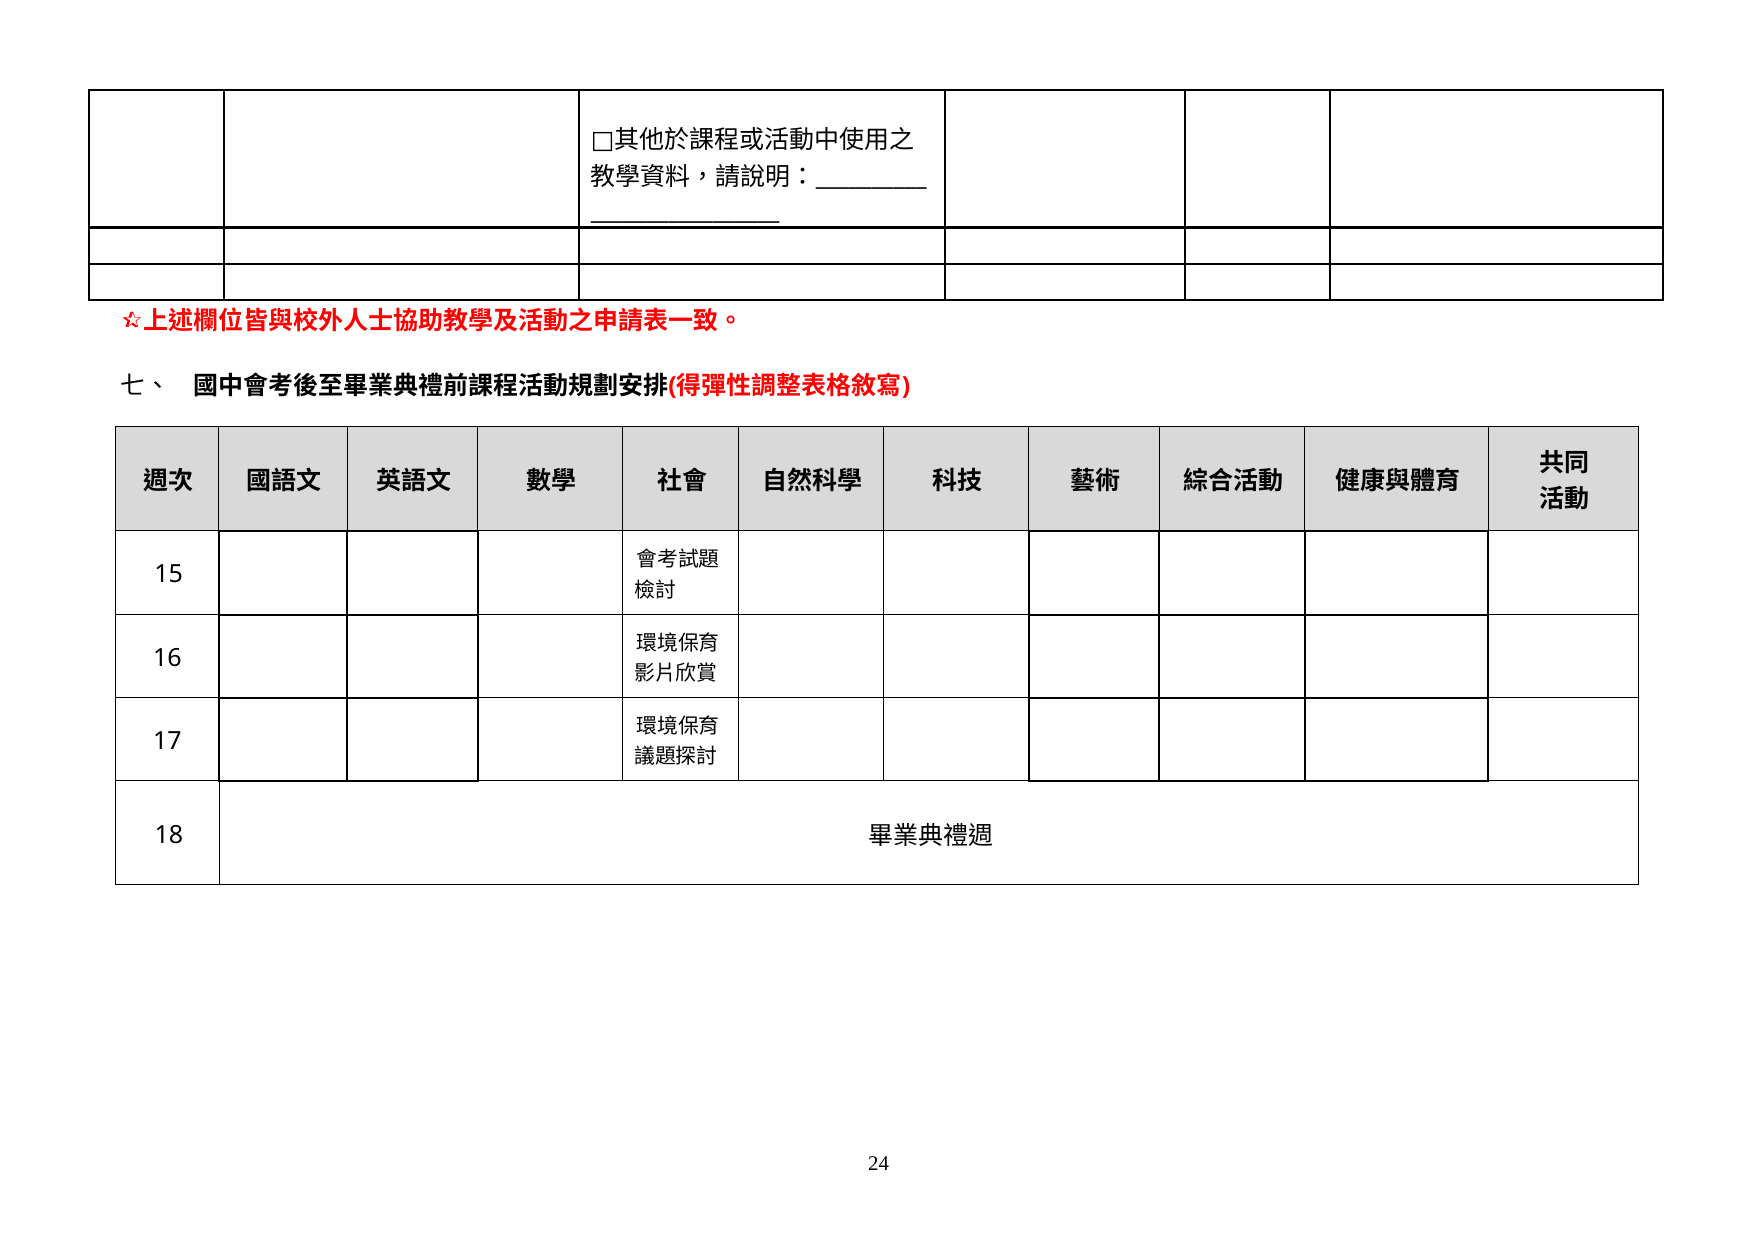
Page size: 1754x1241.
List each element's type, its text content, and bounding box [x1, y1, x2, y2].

table_cell [580, 229, 944, 263]
table_cell [1186, 91, 1329, 226]
table_cell [1331, 91, 1662, 226]
table_cell [479, 615, 622, 697]
table_cell [884, 698, 1028, 780]
table_header 自然科學 [739, 427, 883, 530]
list 國中會考後至畢業典禮前課程活動規劃安排(得彈性調整表格敘寫) [121, 366, 1636, 402]
table_cell [220, 616, 346, 697]
table_cell 17 [116, 698, 218, 780]
table_cell [1489, 615, 1638, 697]
table_cell [946, 91, 1184, 226]
table_cell [225, 229, 578, 263]
table_cell [1306, 532, 1487, 613]
table_cell [884, 531, 1028, 613]
table_cell [479, 698, 622, 780]
table_header 英語文 [348, 427, 477, 530]
table_cell [1331, 265, 1662, 299]
table_cell 畢業典禮週 [220, 781, 1638, 884]
table_cell [739, 531, 883, 613]
table_cell 16 [116, 615, 218, 697]
table_cell [1030, 616, 1158, 697]
table_cell [348, 699, 477, 780]
table_cell [739, 615, 883, 697]
table_cell 環境保育影片欣賞 [623, 615, 738, 697]
table_header 健康與體育 [1305, 427, 1488, 530]
table_header 數學 [478, 427, 622, 530]
table_header 國語文 [219, 427, 347, 530]
table_cell [348, 616, 477, 697]
table_cell [1160, 699, 1304, 780]
table_cell [348, 532, 477, 613]
table_cell [1160, 616, 1304, 697]
table_cell [225, 265, 578, 299]
table_cell [739, 698, 883, 780]
table_cell [1186, 229, 1329, 263]
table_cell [580, 91, 944, 226]
table_cell [90, 265, 223, 299]
table_cell 15 [116, 531, 218, 613]
table_cell [1306, 616, 1487, 697]
table_cell [580, 265, 944, 299]
table_header 科技 [884, 427, 1028, 530]
table_header 綜合活動 [1160, 427, 1304, 530]
table_cell [220, 532, 346, 613]
table_cell [479, 531, 622, 613]
table_cell [1489, 698, 1638, 780]
table_header 社會 [623, 427, 738, 530]
table_cell [220, 699, 346, 780]
table_header 週次 [116, 427, 218, 530]
table_cell [946, 265, 1184, 299]
table_cell [1489, 531, 1638, 613]
table_cell [1331, 229, 1662, 263]
table_cell [1186, 265, 1329, 299]
table_cell 環境保育議題探討 [623, 698, 738, 780]
table_cell 會考試題檢討 [623, 531, 738, 613]
table_cell [1030, 532, 1158, 613]
table_cell [1160, 532, 1304, 613]
table_cell [946, 229, 1184, 263]
table_header 共同 活動 [1489, 427, 1638, 530]
table_cell [884, 615, 1028, 697]
table_cell [225, 91, 578, 226]
table_cell [1306, 699, 1487, 780]
text 上述欄位皆與校外人士協助教學及活動之申請表一致。 [121, 301, 1636, 337]
table_cell [1030, 699, 1158, 780]
table_cell [90, 229, 223, 263]
table_header 藝術 [1029, 427, 1159, 530]
table_cell 18 [116, 781, 219, 884]
table_cell [90, 91, 223, 226]
